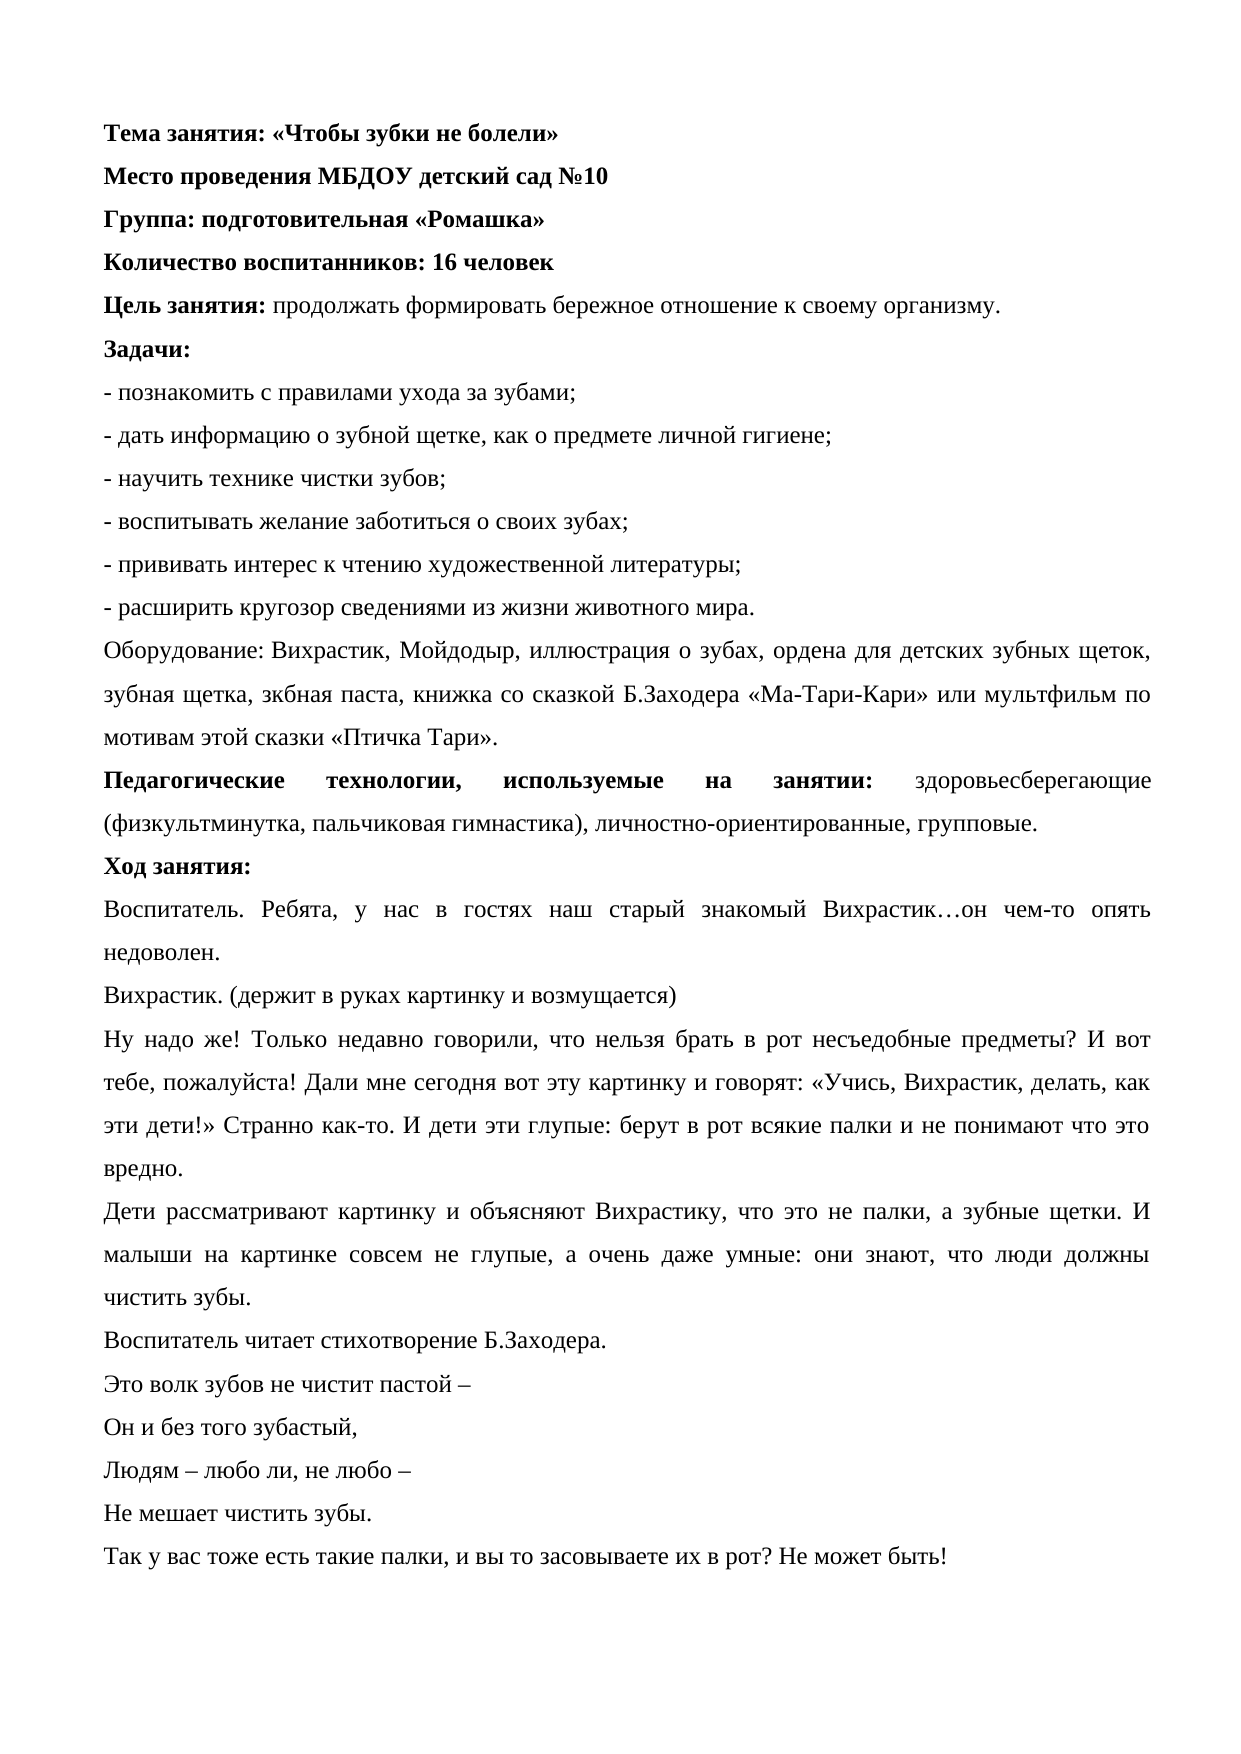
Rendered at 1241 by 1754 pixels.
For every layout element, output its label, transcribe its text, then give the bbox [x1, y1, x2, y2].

text Оборудование: Вихрастик, Мойдодыр, иллюстрация о зубах, ордена для детских зубных щеток, зубная щетка, зкбная паста, книжка со сказкой Б.Заходера «Ма-Тари-Кари» или мультфильм по мотивам этой сказки «Птичка Тари». [103, 636, 1152, 751]
text Дети рассматривают картинку и объясняют Вихрастику, что это не палки, а зубные щетки. И малыши на картинке совсем не глупые, а очень даже умные: они знают, что люди должны чистить зубы. [103, 1196, 1152, 1311]
text - познакомить с правилами ухода за зубами; [103, 377, 1152, 406]
text Он и без того зубастый, [103, 1412, 1152, 1441]
text Воспитатель. Ребята, у нас в гостях наш старый знакомый Вихрастик…он чем-то опять недоволен. [103, 894, 1152, 966]
text Воспитатель читает стихотворение Б.Заходера. [103, 1326, 1152, 1354]
text Ход занятия: [103, 851, 1152, 880]
text Цель занятия: продолжать формировать бережное отношение к своему организму. [103, 291, 1152, 319]
text - дать информацию о зубной щетке, как о предмете личной гигиене; [103, 420, 1152, 449]
text Педагогические технологии, используемые на занятии: здоровьесберегающие (физкультминутка, пальчиковая гимнастика), личностно-ориентированные, групповые. [103, 765, 1152, 837]
text Место проведения МБДОУ детский сад №10 [103, 161, 1152, 190]
text - расширить кругозор сведениями из жизни животного мира. [103, 592, 1152, 621]
text Ну надо же! Только недавно говорили, что нельзя брать в рот несъедобные предметы? И вот тебе, пожалуйста! Дали мне сегодня вот эту картинку и говорят: «Учись, Вихрастик, делать, как эти дети!» Странно как-то. И дети эти глупые: берут в рот всякие палки и не понимают что это вредно. [103, 1024, 1152, 1182]
text Задачи: [103, 334, 1152, 362]
text Тема занятия: «Чтобы зубки не болели» [103, 118, 1152, 147]
text - научить технике чистки зубов; [103, 463, 1152, 492]
text - прививать интерес к чтению художественной литературы; [103, 549, 1152, 578]
text Это волк зубов не чистит пастой – [103, 1369, 1152, 1397]
text Людям – любо ли, не любо – [103, 1455, 1152, 1484]
text Вихрастик. (держит в руках картинку и возмущается) [103, 981, 1152, 1009]
text Так у вас тоже есть такие палки, и вы то засовываете их в рот? Не может быть! [103, 1541, 1152, 1570]
text Не мешает чистить зубы. [103, 1498, 1152, 1527]
text Группа: подготовительная «Ромашка» [103, 204, 1152, 233]
text - воспитывать желание заботиться о своих зубах; [103, 506, 1152, 535]
text Количество воспитанников: 16 человек [103, 247, 1152, 276]
